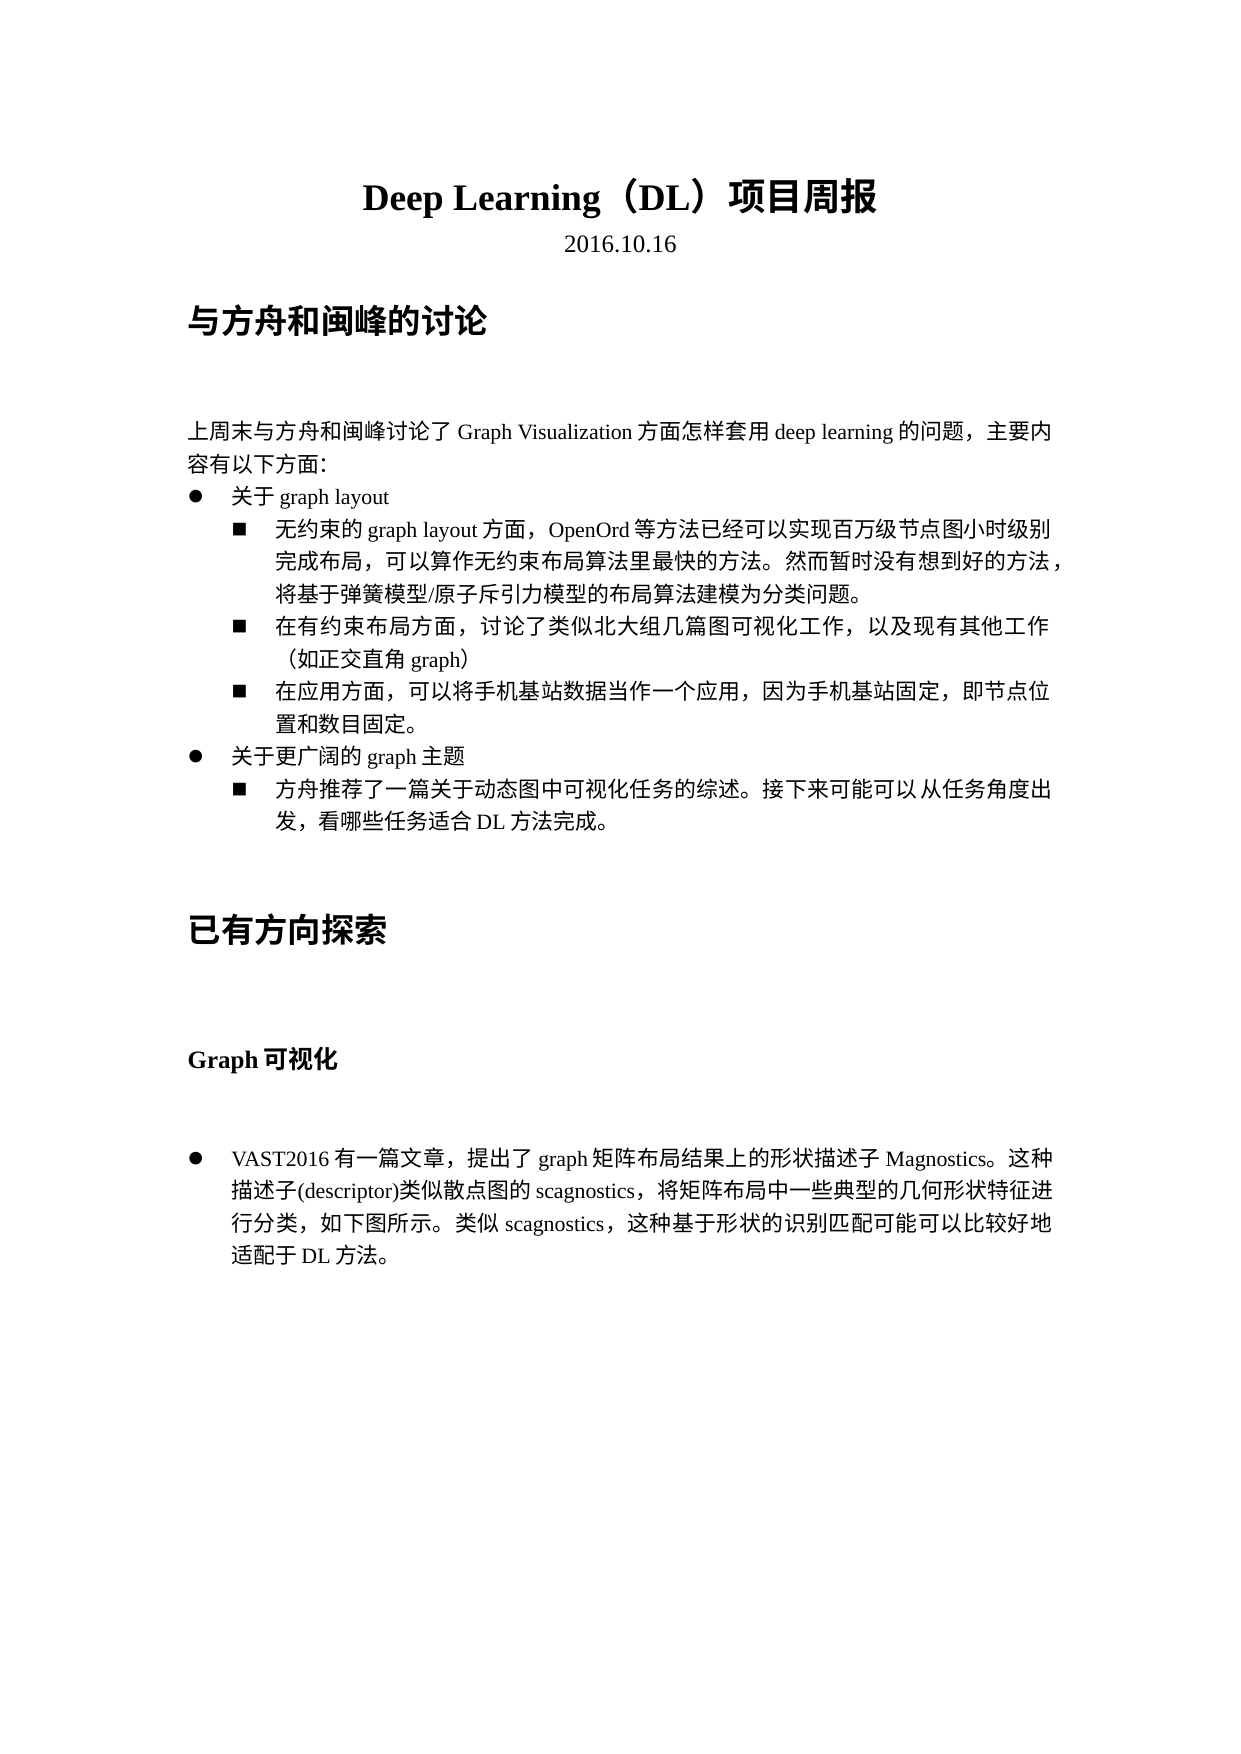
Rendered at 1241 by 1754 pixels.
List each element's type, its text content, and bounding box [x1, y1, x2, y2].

subtitle 已有方向探索 [187, 896, 1053, 961]
text Deep Learning（DL）项目周报 [187, 162, 1053, 227]
subtitle 与方舟和闽峰的讨论 [187, 287, 1053, 352]
list 在应用方面，可以将手机基站数据当作一个应用，因为手机基站固定，即节点位置和数目固定。 [231, 674, 1053, 739]
text 上周末与方舟和闽峰讨论了Graph Visualization方面怎样套用deep learning的问题，主要内容有以下方面： [187, 414, 1053, 479]
list 无约束的graph layout方面，OpenOrd等方法已经可以实现百万级节点图小时级别完成布局，可以算作无约束布局算法里最快的方法。然而暂时没有想到好的方法，将基于弹簧模型/原子斥引力模型的布局算法建模为分类问题。 [231, 511, 1053, 609]
list VAST2016有一篇文章，提出了graph矩阵布局结果上的形状描述子Magnostics。这种描述子(descriptor)类似散点图的scagnostics，将矩阵布局中一些典型的几何形状特征进行分类，如下图所示。类似scagnostics，这种基于形状的识别匹配可能可以比较好地适配于DL方法。 [187, 1141, 1053, 1271]
list 方舟推荐了一篇关于动态图中可视化任务的综述。接下来可能可以从任务角度出发，看哪些任务适合DL方法完成。 [231, 771, 1053, 836]
list 在有约束布局方面，讨论了类似北大组几篇图可视化工作，以及现有其他工作（如正交直角graph） [231, 609, 1053, 674]
list 关于graph layout [187, 479, 1053, 511]
text 2016.10.16 [187, 227, 1053, 259]
list 关于更广阔的graph主题 [187, 739, 1053, 771]
subtitle Graph可视化 [187, 1025, 1053, 1090]
